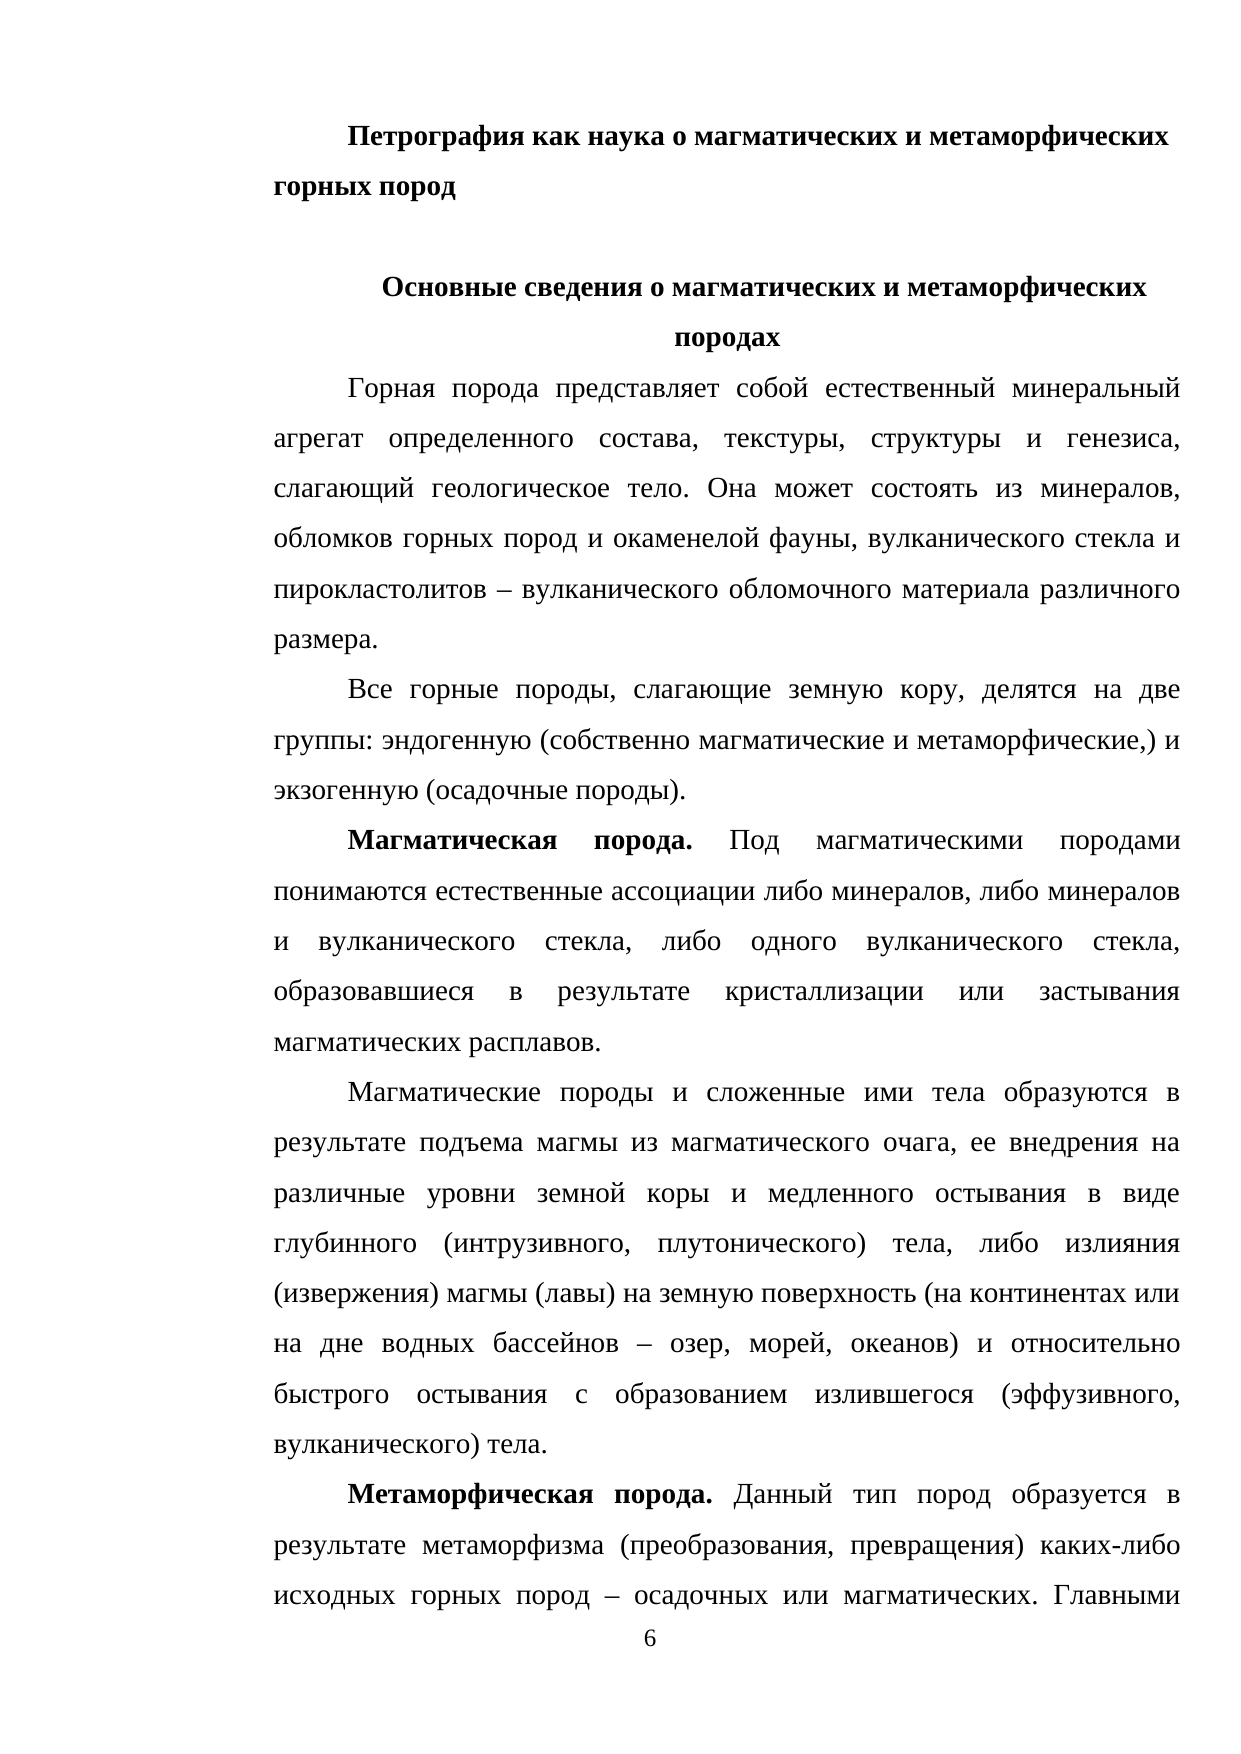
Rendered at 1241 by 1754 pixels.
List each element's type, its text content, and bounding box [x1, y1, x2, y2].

text Магматическая порода. Под магматическими породами понимаются естественные ассоциации либо минералов, либо минералов и вулканического стекла, либо одного вулканического стекла, образовавшиеся в результате кристаллизации или застывания магматических расплавов. [273, 822, 1181, 1057]
text Горная порода представляет собой естественный минеральный агрегат определенного состава, текстуры, структуры и генезиса, слагающий геологическое тело. Она может состоять из минералов, обломков горных пород и окаменелой фауны, вулканического стекла и пирокластолитов – вулканического обломочного материала различного размера. [273, 370, 1181, 655]
text Все горные породы, слагающие земную кору, делятся на две группы: эндогенную (собственно магматические и метаморфические,) и экзогенную (осадочные породы). [273, 672, 1181, 806]
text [273, 1477, 1181, 1611]
text Магматические породы и сложенные ими тела образуются в результате подъема магмы из магматического очага, ее внедрения на различные уровни земной коры и медленного остывания в виде глубинного (интрузивного, плутонического) тела, либо излияния (извержения) магмы (лавы) на земную поверхность (на континентах или на дне водных бассейнов – озер, морей, океанов) и относительно быстрого остывания с образованием излившегося (эффузивного, вулканического) тела. [273, 1074, 1181, 1460]
text Основные сведения о магматических и метаморфических породах [273, 269, 1181, 353]
text Петрография как наука о магматических и метаморфических горных пород [273, 118, 1181, 202]
